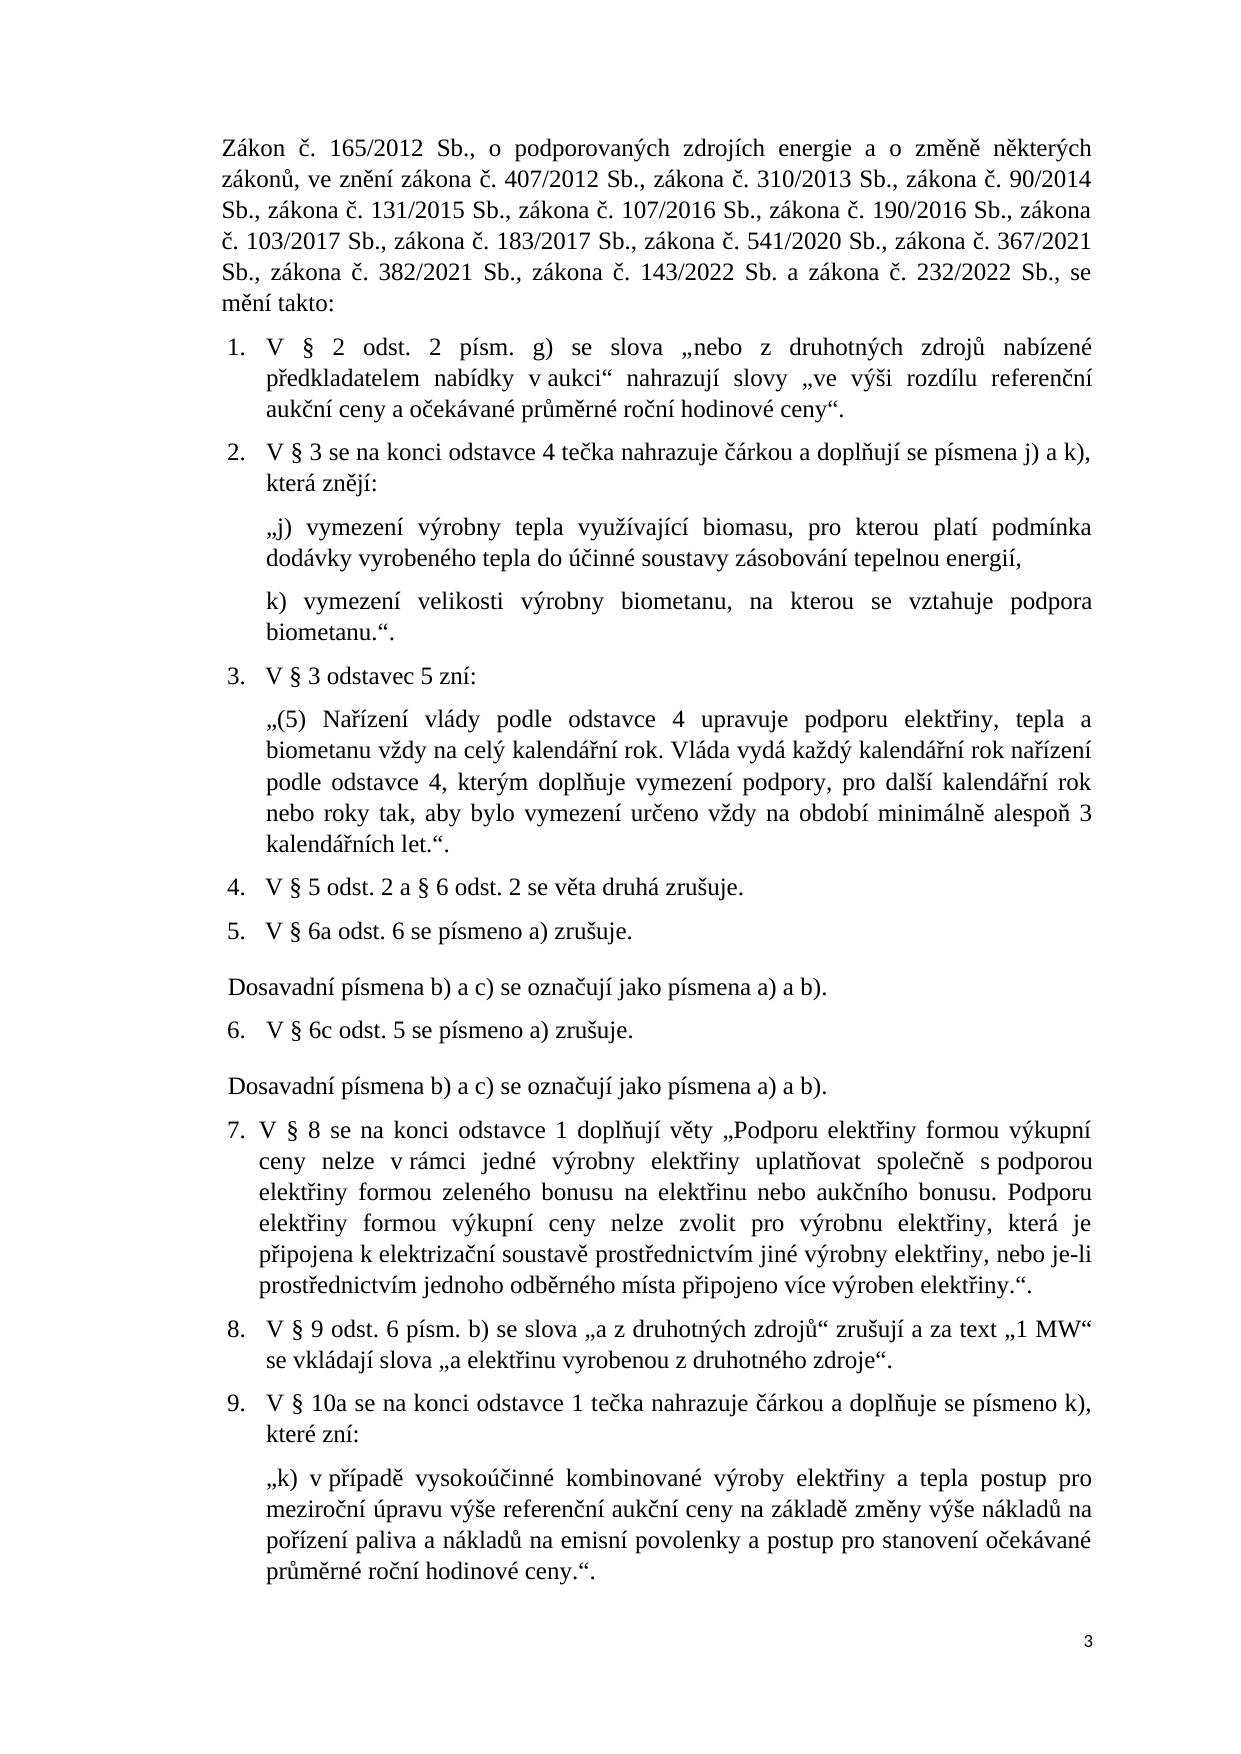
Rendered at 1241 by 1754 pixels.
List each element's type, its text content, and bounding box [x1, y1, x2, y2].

list V § 3 se na konci odstavce 4 tečka nahrazuje čárkou a doplňují se písmena j) a k), která znějí: [236, 437, 1093, 497]
text „(5) Nařízení vlády podle odstavce 4 upravuje podporu elektřiny, tepla a biometanu vždy na celý kalendářní rok. Vláda vydá každý kalendářní rok nařízení podle odstavce 4, kterým doplňuje vymezení podpory, pro další kalendářní rok nebo roky tak, aby bylo vymezení určeno vždy na období minimálně alespoň 3 kalendářních let.“. [266, 704, 1093, 857]
list V § 2 odst. 2 písm. g) se slova „nebo z druhotných zdrojů nabízené předkladatelem nabídky v aukci“ nahrazují slovy „ve výši rozdílu referenční aukční ceny a očekávané průměrné roční hodinové ceny“. [236, 332, 1093, 422]
text k) vymezení velikosti výrobny biometanu, na kterou se vztahuje podpora biometanu.“. [266, 586, 1093, 646]
text Zákon č. 165/2012 Sb., o podporovaných zdrojích energie a o změně některých zákonů, ve znění zákona č. 407/2012 Sb., zákona č. 310/2013 Sb., zákona č. 90/2014 Sb., zákona č. 131/2015 Sb., zákona č. 107/2016 Sb., zákona č. 190/2016 Sb., zákona č. 103/2017 Sb., zákona č. 183/2017 Sb., zákona č. 541/2020 Sb., zákona č. 367/2021 Sb., zákona č. 382/2021 Sb., zákona č. 143/2022 Sb. a zákona č. 232/2022 Sb., se mění takto: [221, 133, 1093, 317]
list V § 6c odst. 5 se písmeno a) zrušuje. [236, 1015, 1093, 1044]
list V § 6a odst. 6 se písmeno a) zrušuje. [236, 916, 1093, 944]
list V § 9 odst. 6 písm. b) se slova „a z druhotných zdrojů“ zrušují a za text „1 MW“ se vkládají slova „a elektřinu vyrobenou z druhotného zdroje“. [236, 1314, 1093, 1373]
text Dosavadní písmena b) a c) se označují jako písmena a) a b). [148, 1071, 1093, 1100]
list V § 5 odst. 2 a § 6 odst. 2 se věta druhá zrušuje. [236, 872, 1093, 901]
text Dosavadní písmena b) a c) se označují jako písmena a) a b). [148, 972, 1093, 1001]
text „k) v případě vysokoúčinné kombinované výroby elektřiny a tepla postup pro meziroční úpravu výše referenční aukční ceny na základě změny výše nákladů na pořízení paliva a nákladů na emisní povolenky a postup pro stanovení očekávané průměrné roční hodinové ceny.“. [266, 1463, 1093, 1585]
list V § 3 odstavec 5 zní: [236, 661, 1093, 690]
text „j) vymezení výrobny tepla využívající biomasu, pro kterou platí podmínka dodávky vyrobeného tepla do účinné soustavy zásobování tepelnou energií, [266, 512, 1093, 572]
list V § 10a se na konci odstavce 1 tečka nahrazuje čárkou a doplňuje se písmeno k), které zní: [236, 1388, 1093, 1448]
list V § 8 se na konci odstavce 1 doplňují věty „Podporu elektřiny formou výkupní ceny nelze v rámci jedné výrobny elektřiny uplatňovat společně s podporou elektřiny formou zeleného bonusu na elektřinu nebo aukčního bonusu. Podporu elektřiny formou výkupní ceny nelze zvolit pro výrobnu elektřiny, která je připojena k elektrizační soustavě prostřednictvím jiné výrobny elektřiny, nebo je-li prostřednictvím jednoho odběrného místa připojeno více výroben elektřiny.“. [236, 1115, 1093, 1299]
